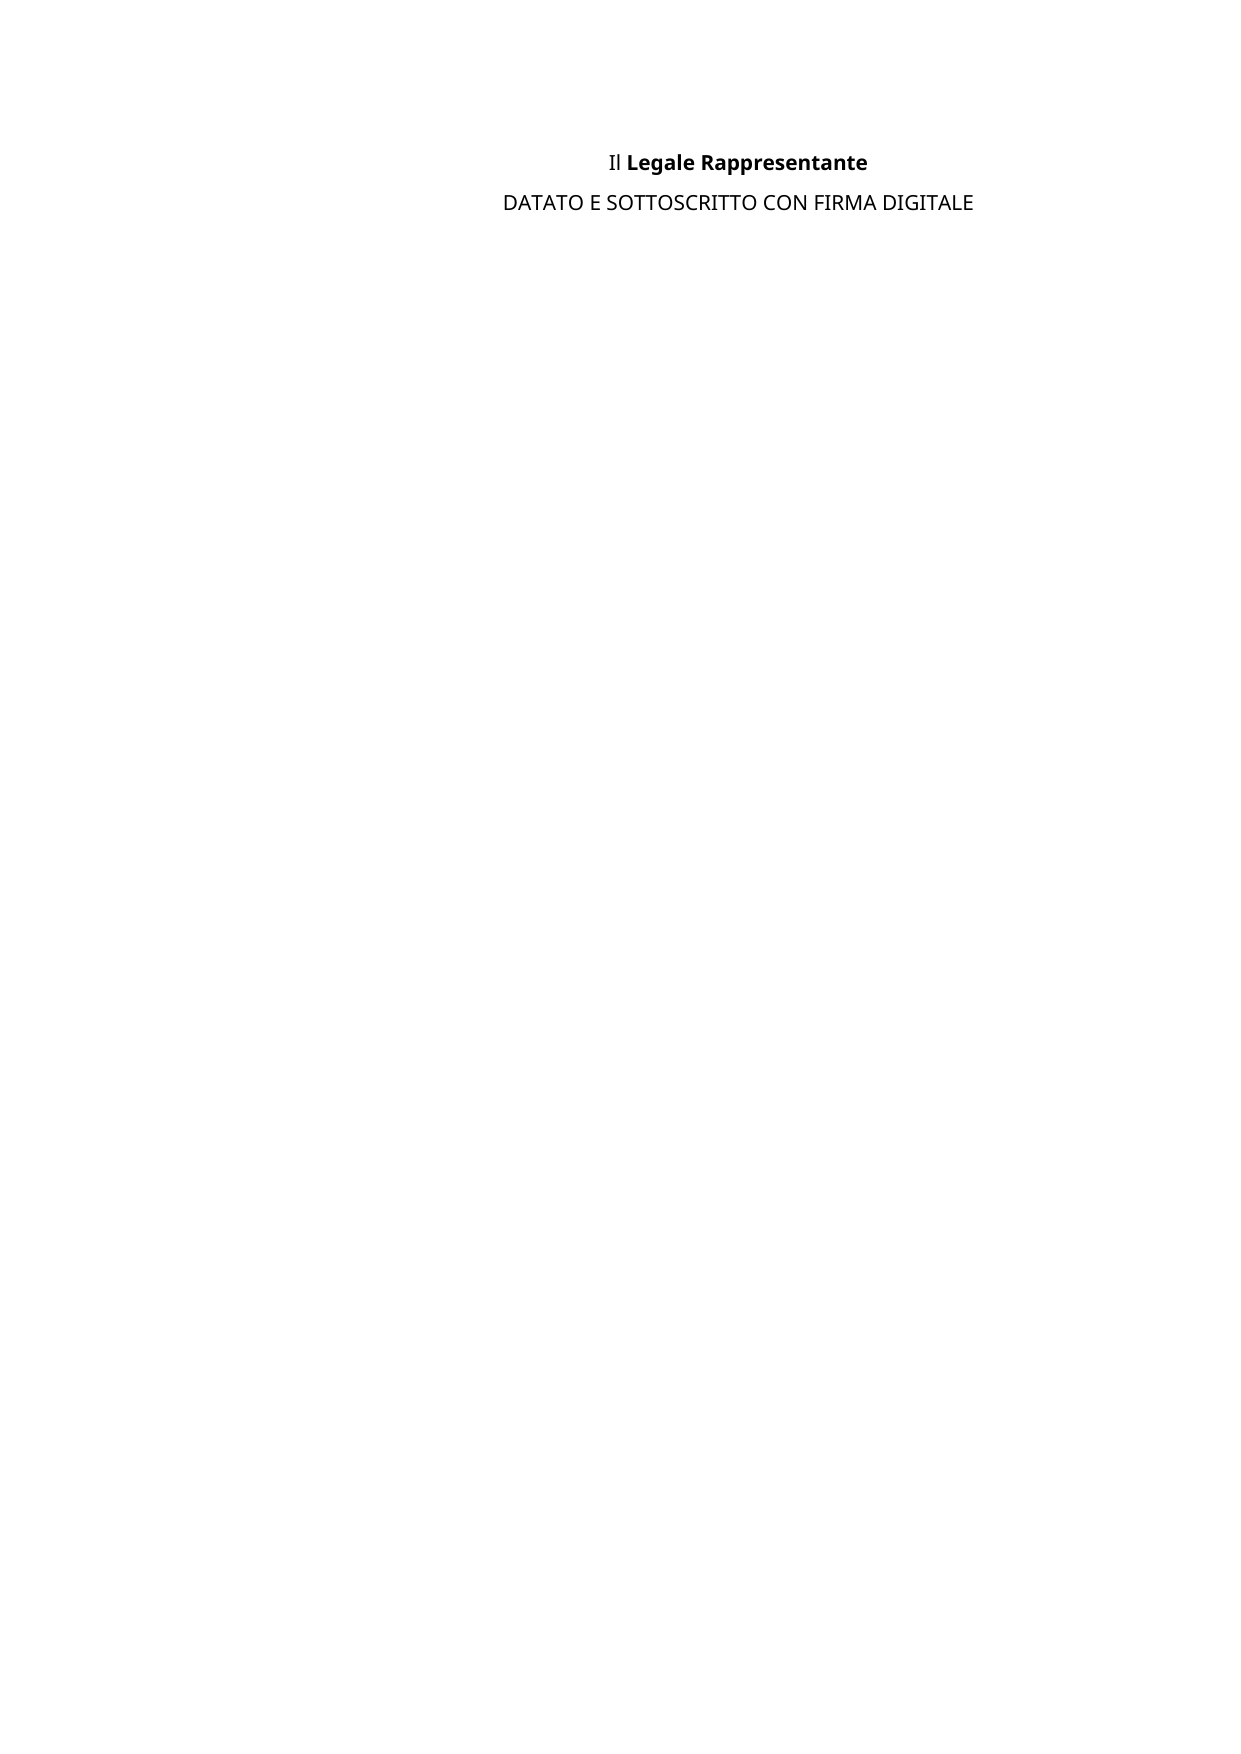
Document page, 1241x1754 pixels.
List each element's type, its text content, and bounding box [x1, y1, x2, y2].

text DATATO E SOTTOSCRITTO CON FIRMA DIGITALE [354, 188, 1122, 217]
text Il Legale Rappresentante [354, 148, 1122, 176]
